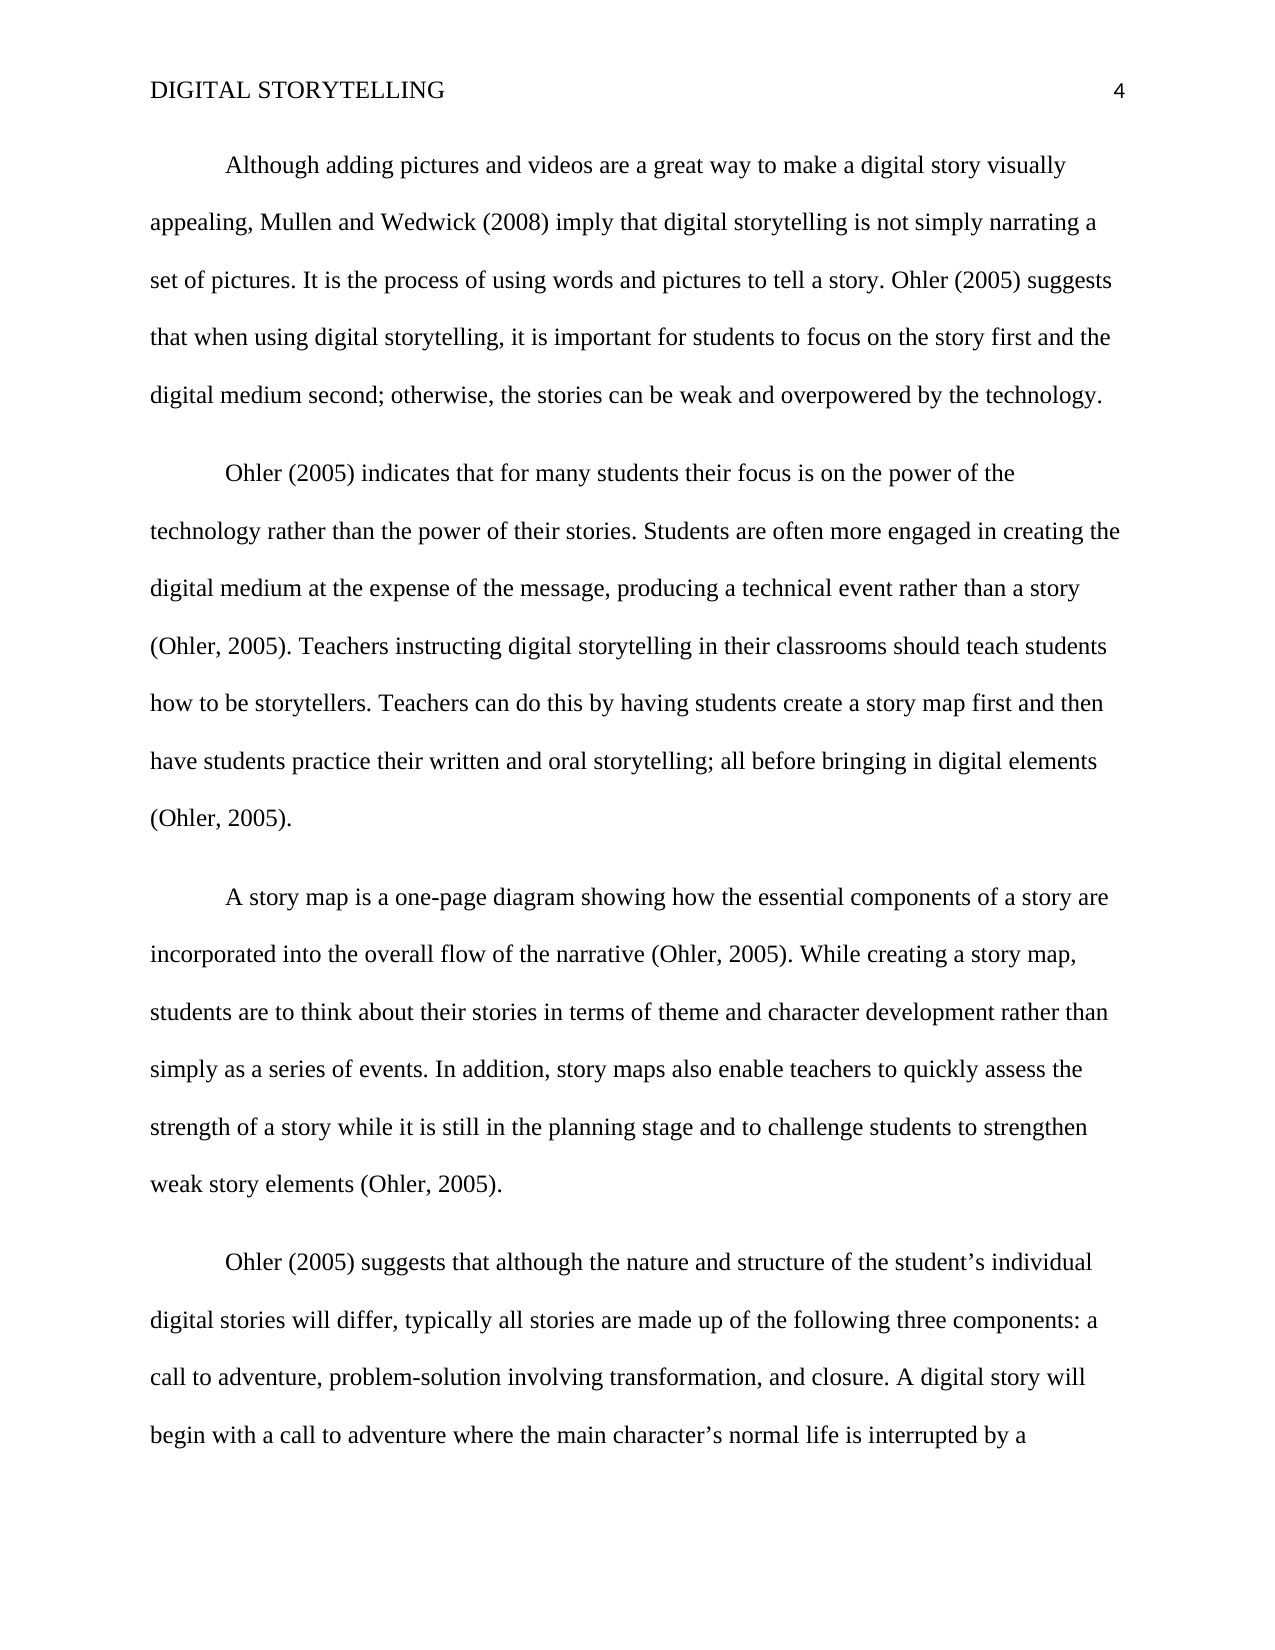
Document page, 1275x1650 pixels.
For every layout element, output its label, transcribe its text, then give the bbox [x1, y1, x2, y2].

text A story map is a one-page diagram showing how the essential components of a story are incorporated into the overall flow of the narrative (Ohler, 2005). While creating a story map, students are to think about their stories in terms of theme and character development rather than simply as a series of events. In addition, story maps also enable teachers to quickly assess the strength of a story while it is still in the planning stage and to challenge students to strengthen weak story elements (Ohler, 2005). [150, 882, 1125, 1198]
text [150, 1247, 1125, 1449]
text Although adding pictures and videos are a great way to make a digital story visually appealing, Mullen and Wedwick (2008) imply that digital storytelling is not simply narrating a set of pictures. It is the process of using words and pictures to tell a story. Ohler (2005) suggests that when using digital storytelling, it is important for students to focus on the story first and the digital medium second; otherwise, the stories can be weak and overpowered by the technology. [150, 150, 1125, 409]
text Ohler (2005) indicates that for many students their focus is on the power of the technology rather than the power of their stories. Students are often more engaged in creating the digital medium at the expense of the message, producing a technical event rather than a story (Ohler, 2005). Teachers instructing digital storytelling in their classrooms should teach students how to be storytellers. Teachers can do this by having students create a story map first and then have students practice their written and oral storytelling; all before bringing in digital elements (Ohler, 2005). [150, 458, 1125, 832]
